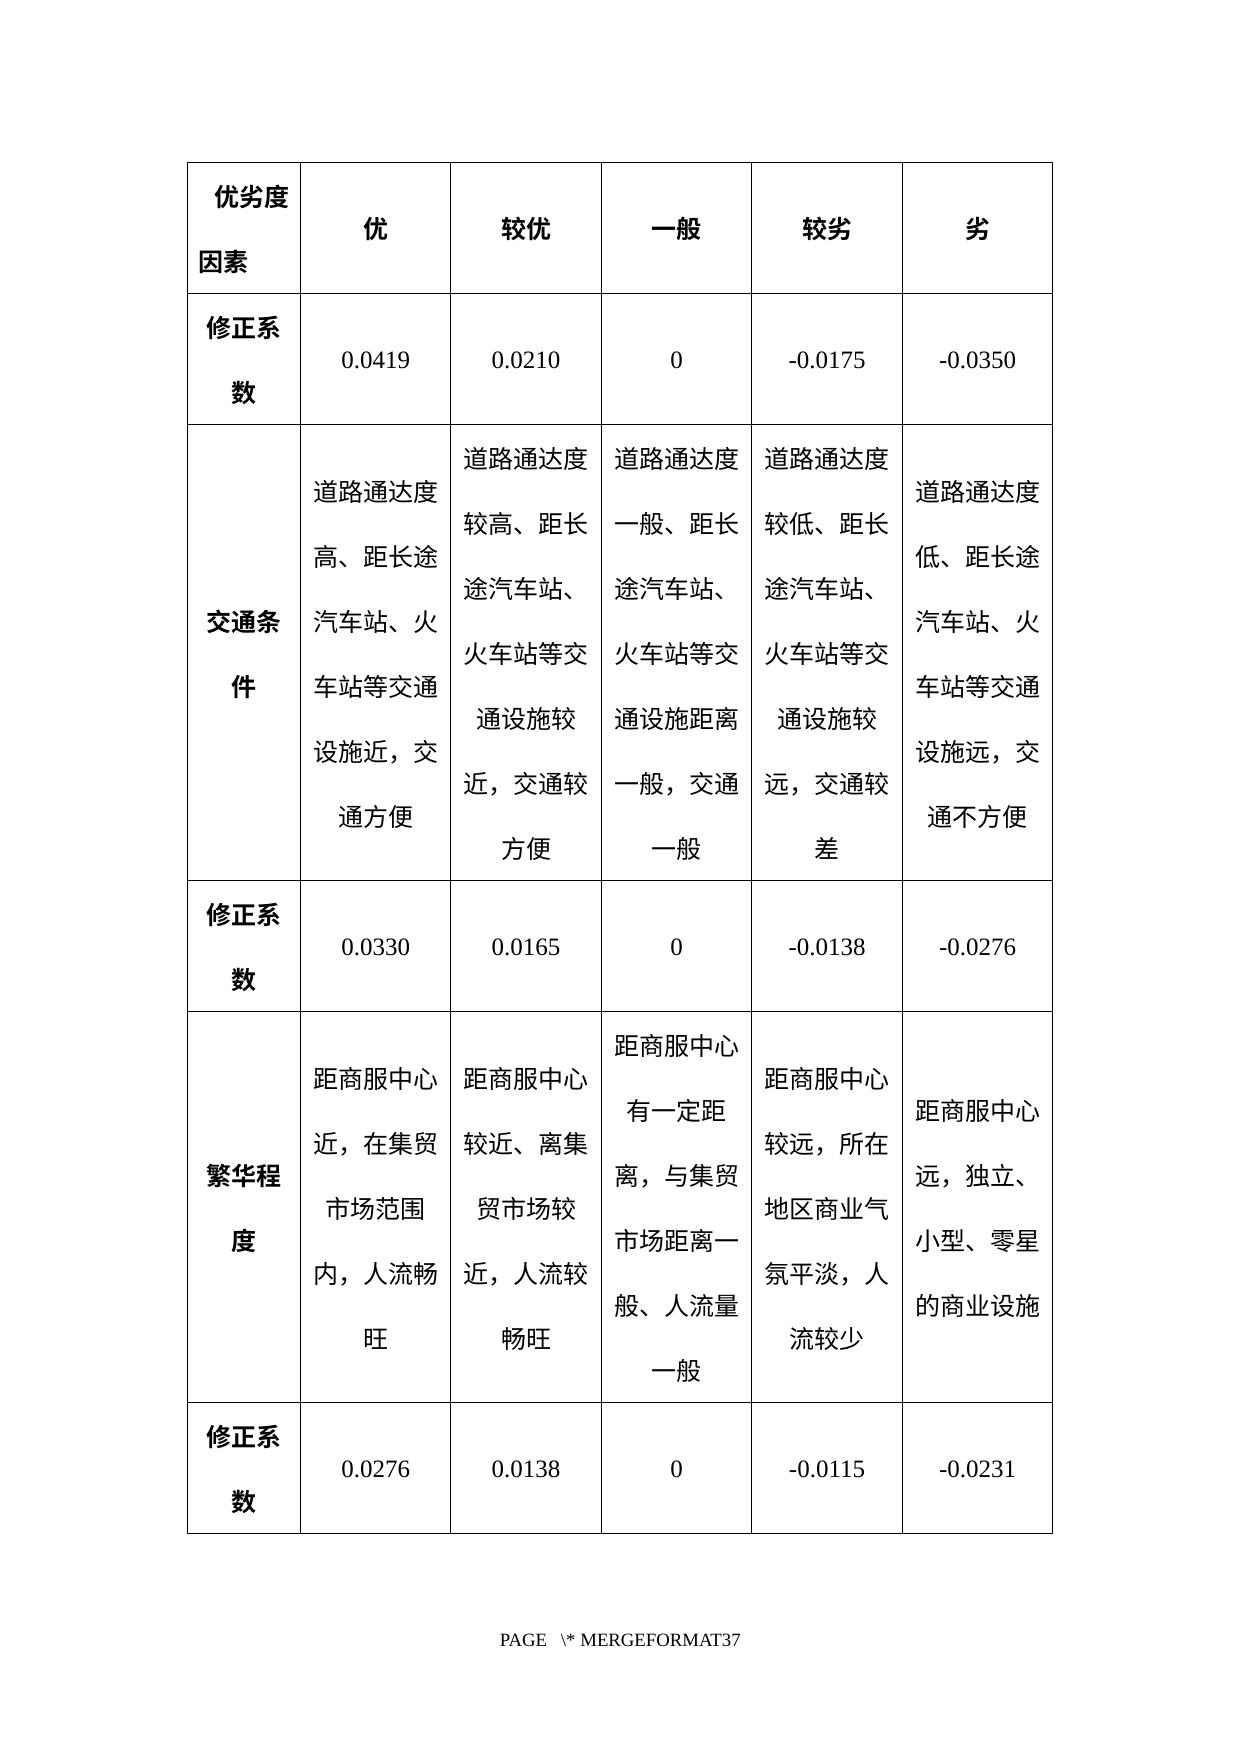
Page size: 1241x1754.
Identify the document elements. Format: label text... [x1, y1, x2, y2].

table_cell 修正系数 [188, 294, 300, 424]
table_cell 0.0138 [451, 1403, 601, 1533]
table_cell 道路通达度较低、距长途汽车站、火车站等交通设施较远，交通较差 [752, 425, 902, 880]
table_cell 距商服中心远，独立、小型、零星的商业设施 [903, 1012, 1052, 1402]
table_cell 距商服中心较远，所在地区商业气氛平淡，人流较少 [752, 1012, 902, 1402]
table_cell 道路通达度低、距长途汽车站、火车站等交通设施远，交通不方便 [903, 425, 1052, 880]
table_cell 道路通达度较高、距长途汽车站、火车站等交通设施较近，交通较方便 [451, 425, 601, 880]
table_cell 距商服中心有一定距离，与集贸市场距离一般、人流量一般 [602, 1012, 751, 1402]
table_cell 0.0330 [301, 881, 450, 1011]
table_cell 0.0165 [451, 881, 601, 1011]
table_header 较劣 [752, 163, 902, 293]
table_cell 距商服中心较近、离集贸市场较近，人流较畅旺 [451, 1012, 601, 1402]
table_cell -0.0276 [903, 881, 1052, 1011]
table_cell 0 [602, 881, 751, 1011]
table_header 较优 [451, 163, 601, 293]
table_cell -0.0175 [752, 294, 902, 424]
table_cell 0 [602, 1403, 751, 1533]
table_cell 道路通达度一般、距长途汽车站、火车站等交通设施距离一般，交通一般 [602, 425, 751, 880]
table_cell 繁华程度 [188, 1012, 300, 1402]
table_cell 修正系数 [188, 1403, 300, 1533]
table_cell -0.0231 [903, 1403, 1052, 1533]
table_header 优 [301, 163, 450, 293]
table_cell -0.0115 [752, 1403, 902, 1533]
table_cell 0.0276 [301, 1403, 450, 1533]
table_header 一般 [602, 163, 751, 293]
table_cell 交通条件 [188, 425, 300, 880]
table_cell 0 [602, 294, 751, 424]
table_header 优劣度 因素 [188, 163, 300, 293]
table_header 劣 [903, 163, 1052, 293]
table_cell -0.0350 [903, 294, 1052, 424]
table_cell 0.0210 [451, 294, 601, 424]
table_cell 道路通达度高、距长途汽车站、火车站等交通设施近，交通方便 [301, 425, 450, 880]
table_cell 0.0419 [301, 294, 450, 424]
table_cell 距商服中心近，在集贸市场范围内，人流畅旺 [301, 1012, 450, 1402]
table_cell -0.0138 [752, 881, 902, 1011]
table_cell 修正系数 [188, 881, 300, 1011]
